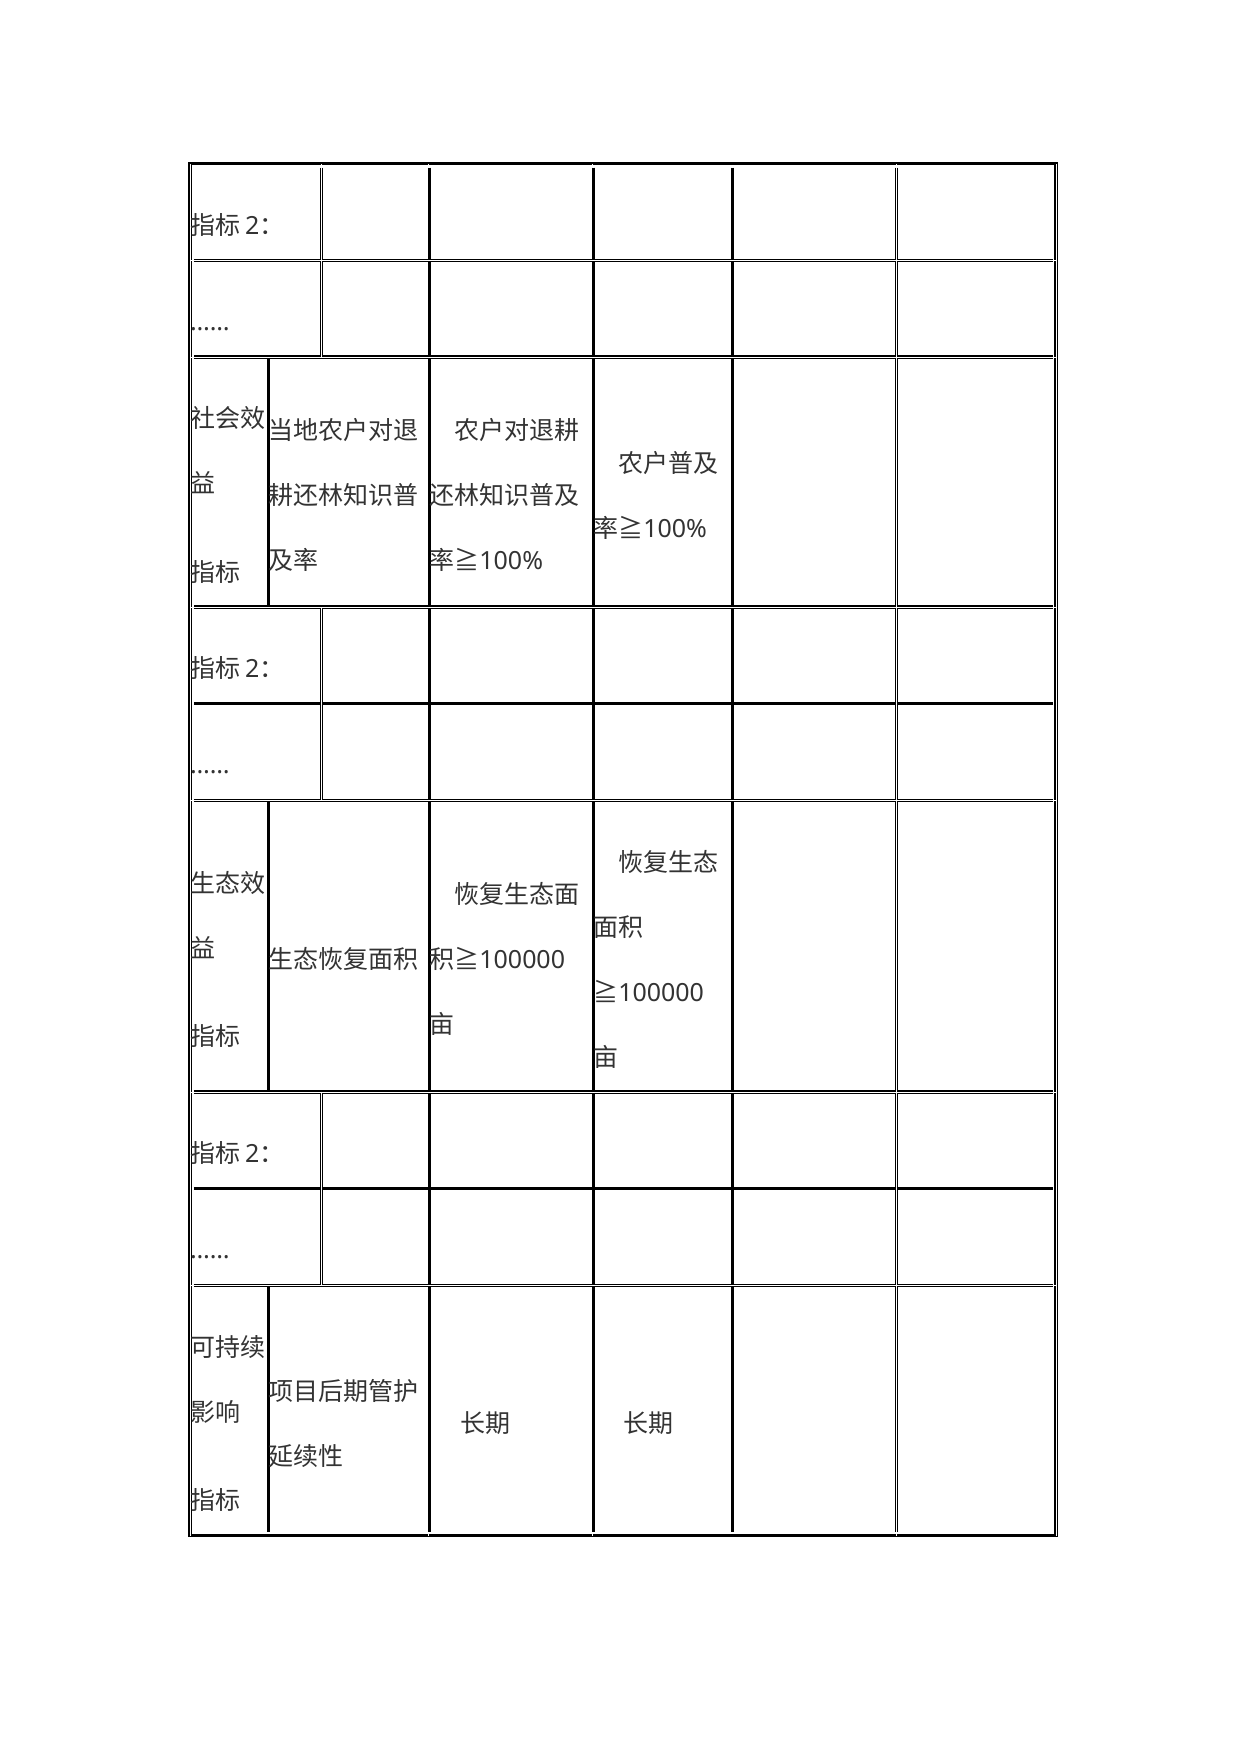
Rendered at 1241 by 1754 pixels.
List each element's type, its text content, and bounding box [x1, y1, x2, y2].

table_cell [734, 1190, 895, 1284]
table_cell 农户普及率≧100% [595, 359, 731, 605]
table_cell [595, 705, 731, 799]
table_cell [898, 605, 1055, 702]
table_cell [896, 1284, 1056, 1534]
table_cell [323, 1094, 428, 1187]
table_cell [323, 1190, 428, 1284]
table_cell [595, 262, 731, 355]
table_cell [734, 705, 895, 799]
table_cell [734, 1094, 895, 1187]
table_cell [896, 165, 1054, 259]
table_cell 指标2： [192, 605, 320, 702]
table_cell [896, 799, 1056, 1090]
table_cell [595, 609, 731, 702]
table_cell …… [190, 259, 322, 355]
table_cell 指标2： [192, 1090, 320, 1187]
table_cell [896, 259, 1056, 355]
table_cell [732, 165, 896, 259]
table_cell 长期 [429, 1287, 593, 1534]
table_cell [431, 1190, 592, 1284]
table_cell [732, 1287, 896, 1534]
table_cell [898, 702, 1054, 799]
table_cell [898, 355, 1055, 605]
table_cell [898, 1090, 1055, 1187]
table_cell [593, 165, 732, 259]
table_cell [322, 164, 429, 259]
table_cell 项目后期管护延续性 [268, 1287, 429, 1534]
table_cell [734, 262, 895, 355]
table_cell …… [192, 1187, 320, 1284]
table_cell [734, 802, 895, 1090]
table_cell [431, 262, 592, 355]
table_cell 恢复生态面积≧100000亩 [431, 802, 592, 1090]
table_cell 生态效益 指标 [190, 799, 268, 1090]
table_cell [323, 262, 428, 355]
table_cell …… [192, 702, 320, 799]
table_cell 农户对退耕还林知识普及率≧100% [431, 359, 592, 605]
table_cell [595, 1094, 731, 1187]
table_cell [734, 609, 895, 702]
table_cell 可持续影响 指标 [190, 1284, 268, 1534]
table_cell 指标2： [192, 165, 322, 259]
table_cell 生态恢复面积 [270, 802, 428, 1090]
table_cell [898, 1187, 1054, 1284]
table_cell [431, 1094, 592, 1187]
table_cell 当地农户对退耕还林知识普及率 [270, 359, 428, 605]
table_cell [431, 609, 592, 702]
table_cell 长期 [593, 1287, 732, 1534]
table_cell [429, 164, 593, 259]
table_cell [323, 609, 428, 702]
table_cell [323, 705, 428, 799]
table_cell 社会效益 指标 [192, 355, 267, 605]
table_cell 恢复生态面积≧100000亩 [595, 802, 731, 1090]
table_cell [595, 1190, 731, 1284]
table_cell [734, 359, 895, 605]
table_cell [431, 705, 592, 799]
